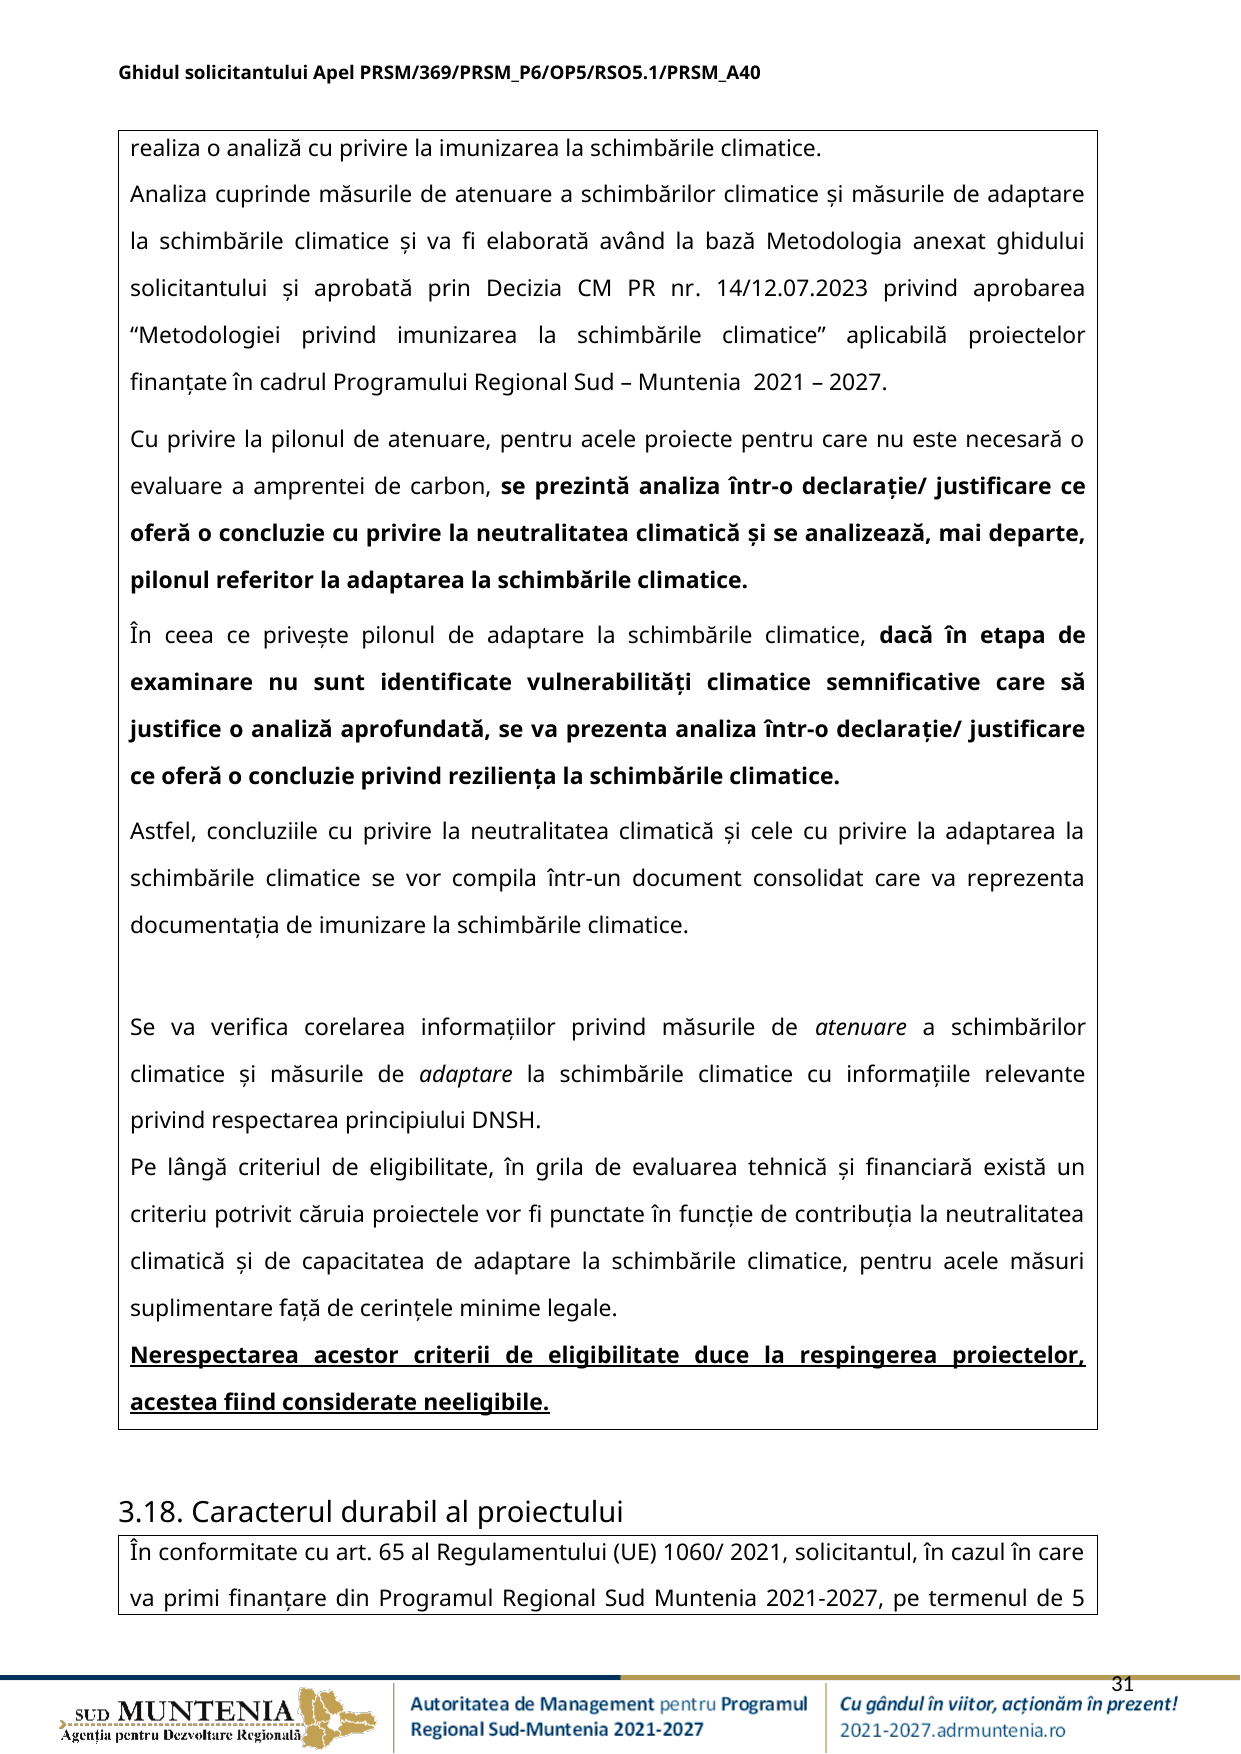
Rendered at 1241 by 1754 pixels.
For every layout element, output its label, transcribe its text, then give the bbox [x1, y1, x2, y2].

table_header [119, 1536, 1097, 1614]
picture [0, 1675, 1241, 1754]
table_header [119, 131, 1097, 1429]
subtitle 3.18. Caracterul durabil al proiectului [118, 1492, 1134, 1531]
